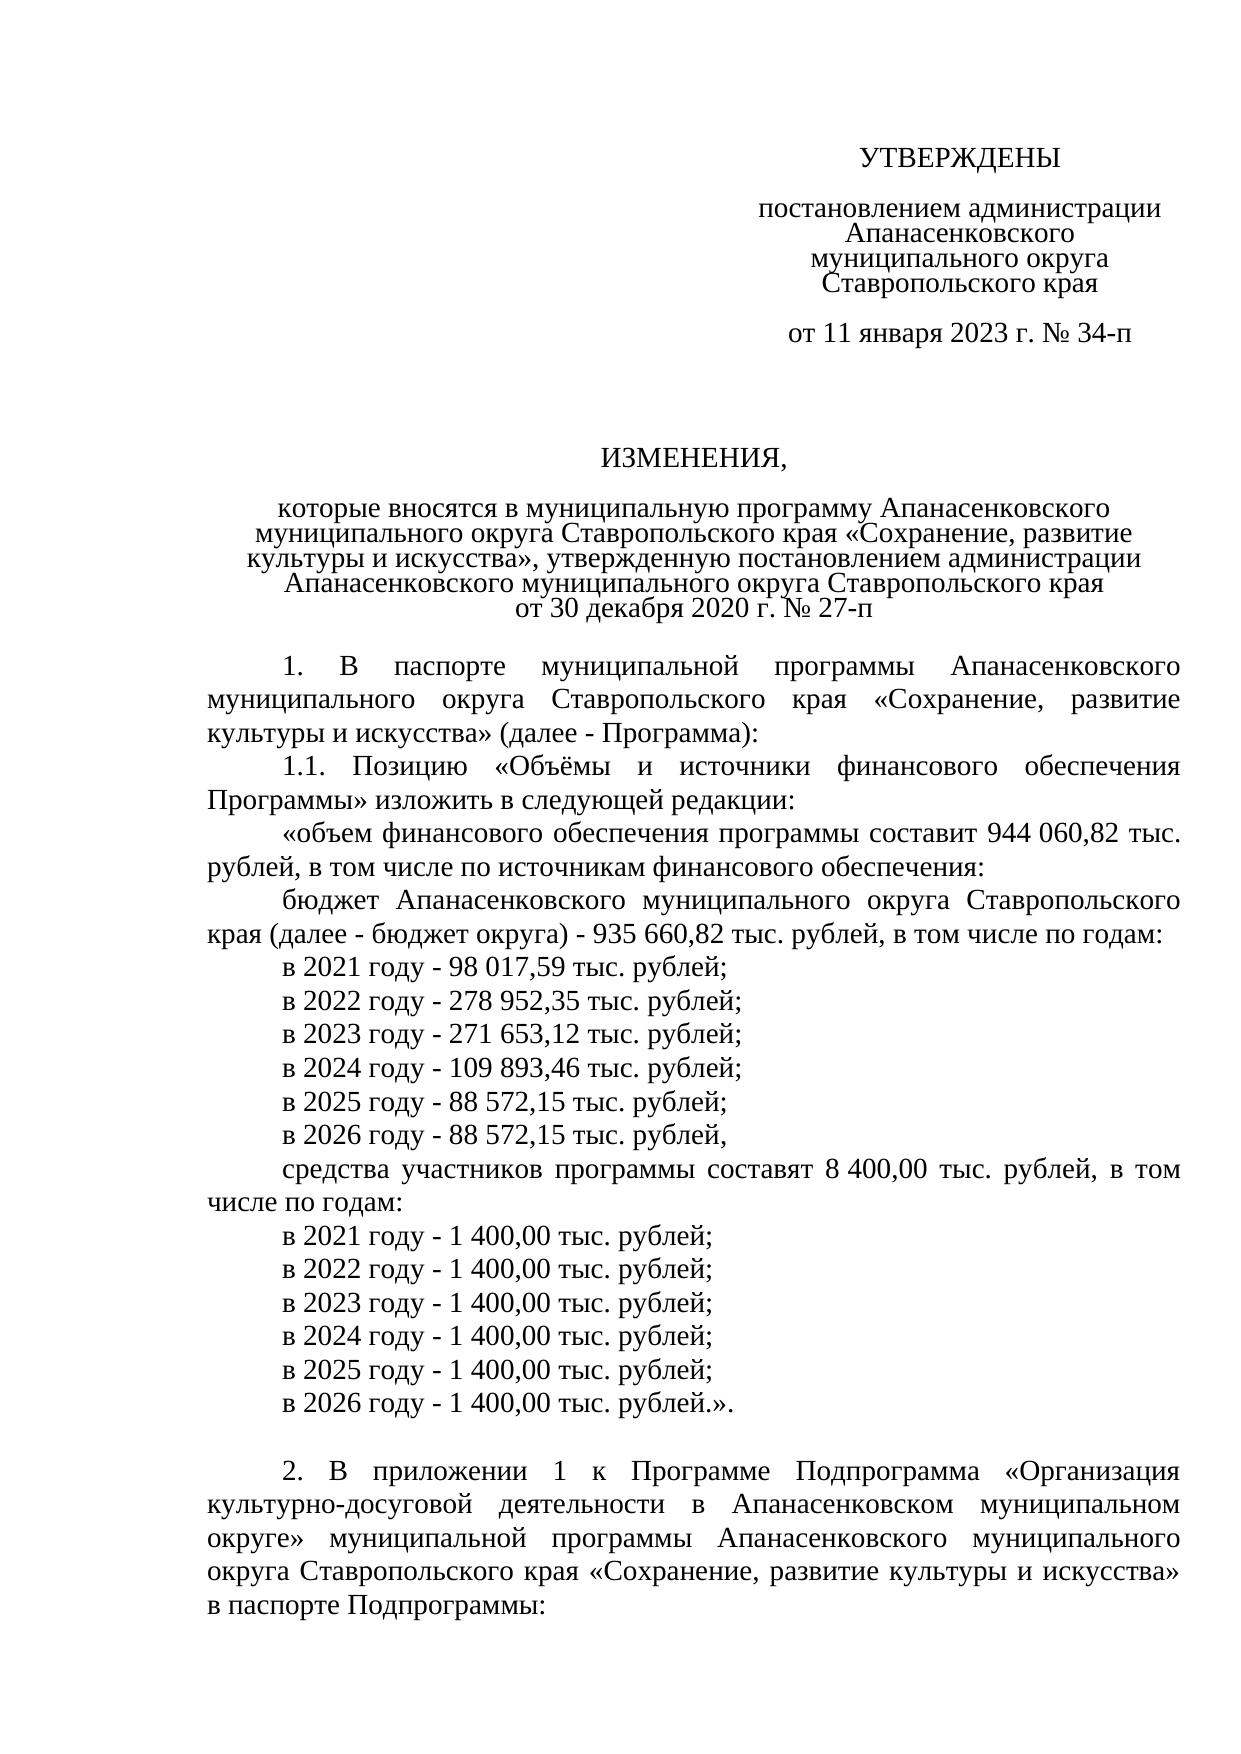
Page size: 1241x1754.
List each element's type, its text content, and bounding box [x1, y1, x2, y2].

text в 2022 году - 1 400,00 тыс. рублей; [207, 1251, 1181, 1285]
text от 11 января 2023 г. № 34-п [738, 323, 1181, 348]
text Апанасенковского [738, 223, 1181, 248]
text в 2023 году - 271 653,12 тыс. рублей; [207, 1017, 1181, 1050]
text 2. В приложении 1 к Программе Подпрограмма «Организация культурно-досуговой деятельности в Апанасенковском муниципальном округе» муниципальной программы Апанасенковского муниципального округа Ставропольского края «Сохранение, развитие культуры и искусства» в паспорте Подпрограммы: [207, 1453, 1181, 1620]
text культуры и искусства», утвержденную постановлением администрации [207, 548, 1181, 573]
text муниципального округа [738, 248, 1181, 273]
text 1.1. Позицию «Объёмы и источники финансового обеспечения Программы» изложить в следующей редакции: [207, 748, 1181, 815]
text в 2025 году - 1 400,00 тыс. рублей; [207, 1352, 1181, 1386]
text в 2024 году - 109 893,46 тыс. рублей; [207, 1050, 1181, 1084]
text бюджет Апанасенковского муниципального округа Ставропольского края (далее - бюджет округа) - 935 660,82 тыс. рублей, в том числе по годам: [207, 882, 1181, 949]
text в 2025 году - 88 572,15 тыс. рублей; [207, 1084, 1181, 1117]
text в 2021 году - 1 400,00 тыс. рублей; [207, 1218, 1181, 1251]
text УТВЕРЖДЕНЫ [738, 148, 976, 173]
text в 2024 году - 1 400,00 тыс. рублей; [207, 1318, 1181, 1352]
text в 2021 году - 98 017,59 тыс. рублей; [207, 949, 1181, 983]
text 1. В паспорте муниципальной программы Апанасенковского муниципального округа Ставропольского края «Сохранение, развитие культуры и искусства» (далее - Программа): [207, 648, 1181, 748]
text которые вносятся в муниципальную программу Апанасенковского [207, 498, 1181, 523]
text «объем финансового обеспечения программы составит 944 060,82 тыс. рублей, в том числе по источникам финансового обеспечения: [207, 815, 1181, 882]
text муниципального округа Ставропольского края «Сохранение, развитие [207, 523, 1181, 548]
text в 2022 году - 278 952,35 тыс. рублей; [207, 983, 1181, 1017]
text ИЗМЕНЕНИЯ, [207, 448, 1181, 473]
text в 2023 году - 1 400,00 тыс. рублей; [207, 1285, 1181, 1318]
text средства участников программы составят 8 400,00 тыс. рублей, в том числе по годам: [207, 1151, 1181, 1218]
text в 2026 году - 1 400,00 тыс. рублей.». [207, 1386, 1181, 1419]
text УТВЕРЖДЕНЫ [993, 148, 1181, 173]
text Ставропольского края [738, 273, 1181, 298]
text Апанасенковского муниципального округа Ставропольского края [207, 573, 1181, 598]
text от 30 декабря 2020 г. № 27-п [207, 598, 1181, 623]
text в 2026 году - 88 572,15 тыс. рублей, [207, 1117, 1181, 1151]
text постановлением администрации [738, 198, 1181, 223]
